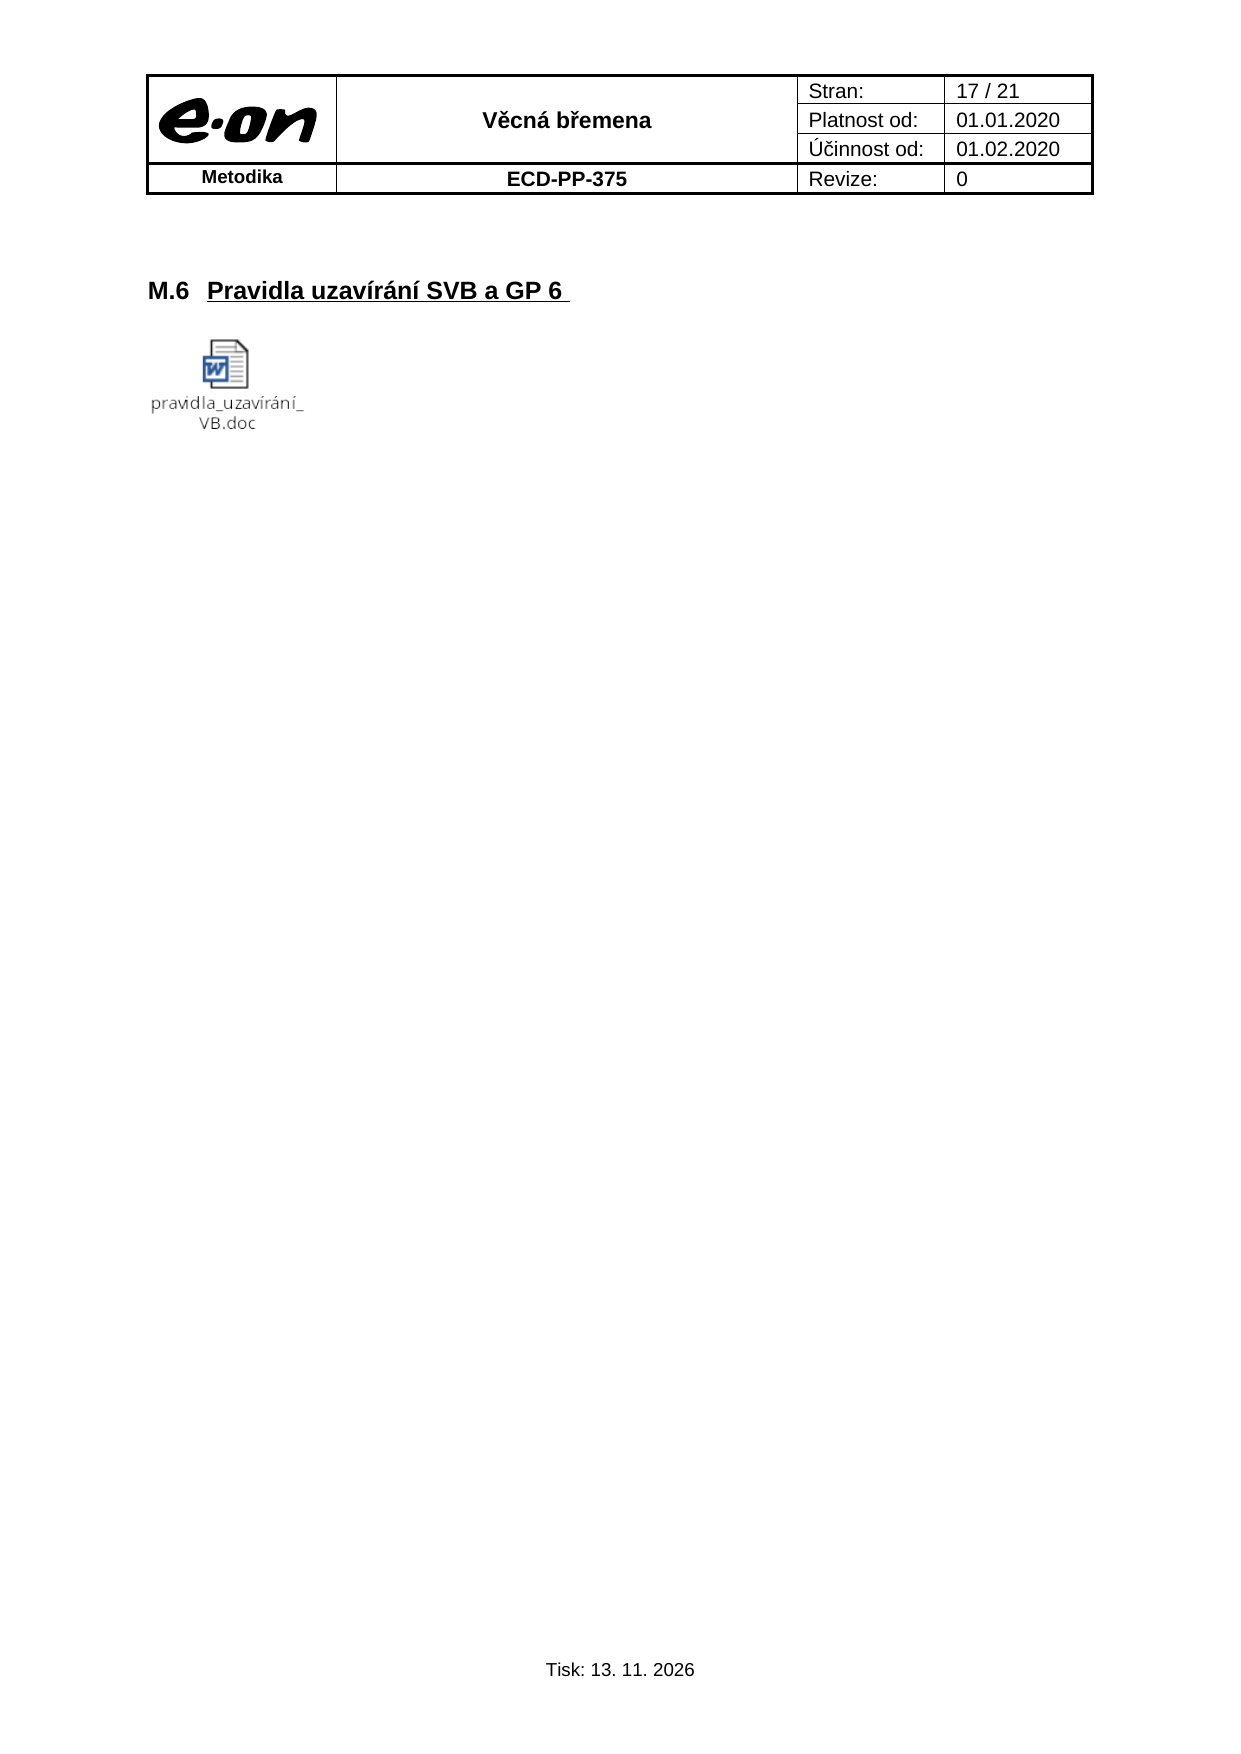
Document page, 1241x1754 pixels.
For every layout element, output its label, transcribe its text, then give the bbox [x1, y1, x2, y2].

list Pravidla uzavírání SVB a GP 6 [148, 276, 1092, 305]
